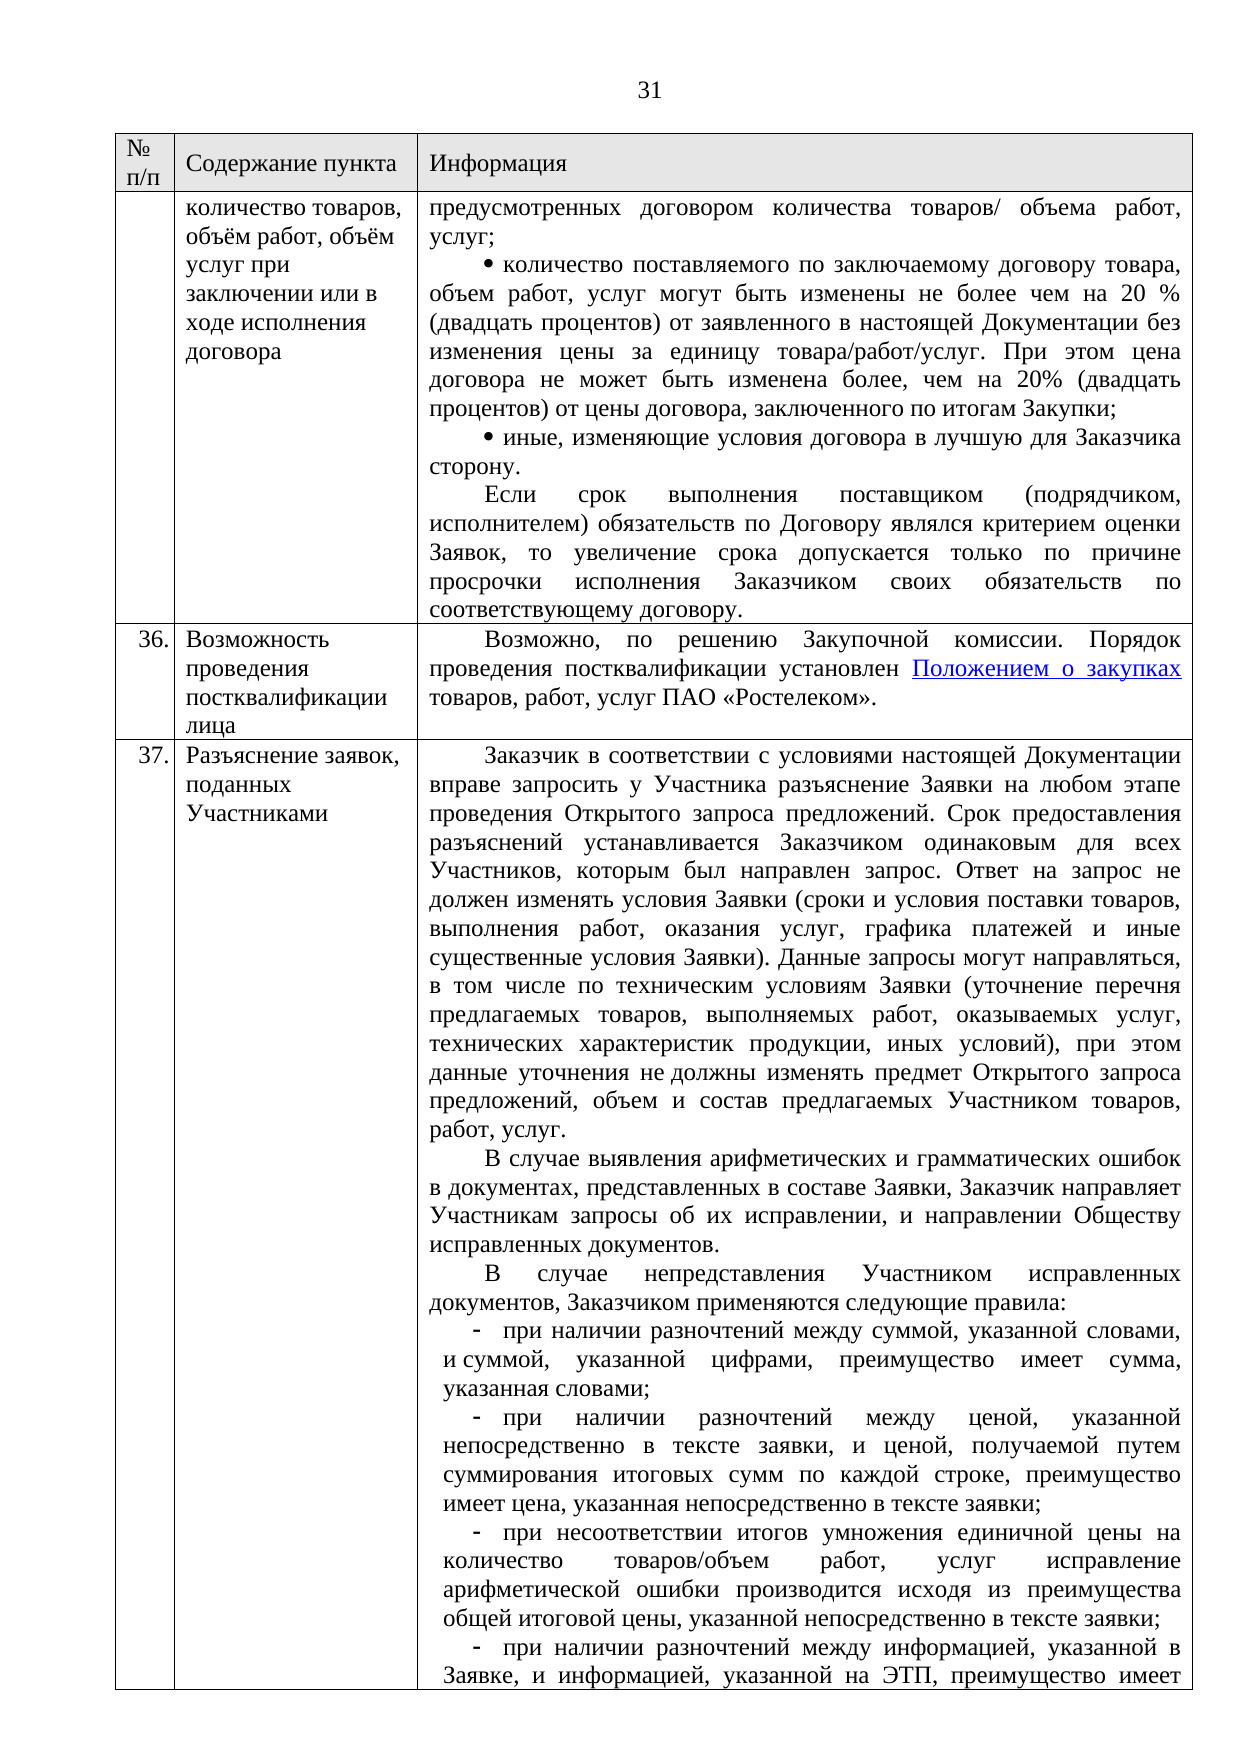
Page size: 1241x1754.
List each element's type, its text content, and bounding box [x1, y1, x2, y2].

table_header Информация [418, 134, 1192, 191]
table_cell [175, 192, 417, 623]
table_cell [116, 192, 174, 623]
table_cell Возможность проведения постквалификации лица [175, 624, 417, 739]
table_cell Возможно, по решению Закупочной комиссии. Порядок проведения постквалификации установлен Положением о закупках товаров, работ, услуг ПАО «Ростелеком». [418, 624, 1192, 739]
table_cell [175, 740, 417, 1689]
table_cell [418, 740, 1192, 1689]
table_cell [116, 624, 174, 739]
table_cell [116, 740, 174, 1689]
table_header № п/п [116, 134, 174, 191]
table_header Содержание пункта [175, 134, 417, 191]
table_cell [418, 192, 1192, 623]
